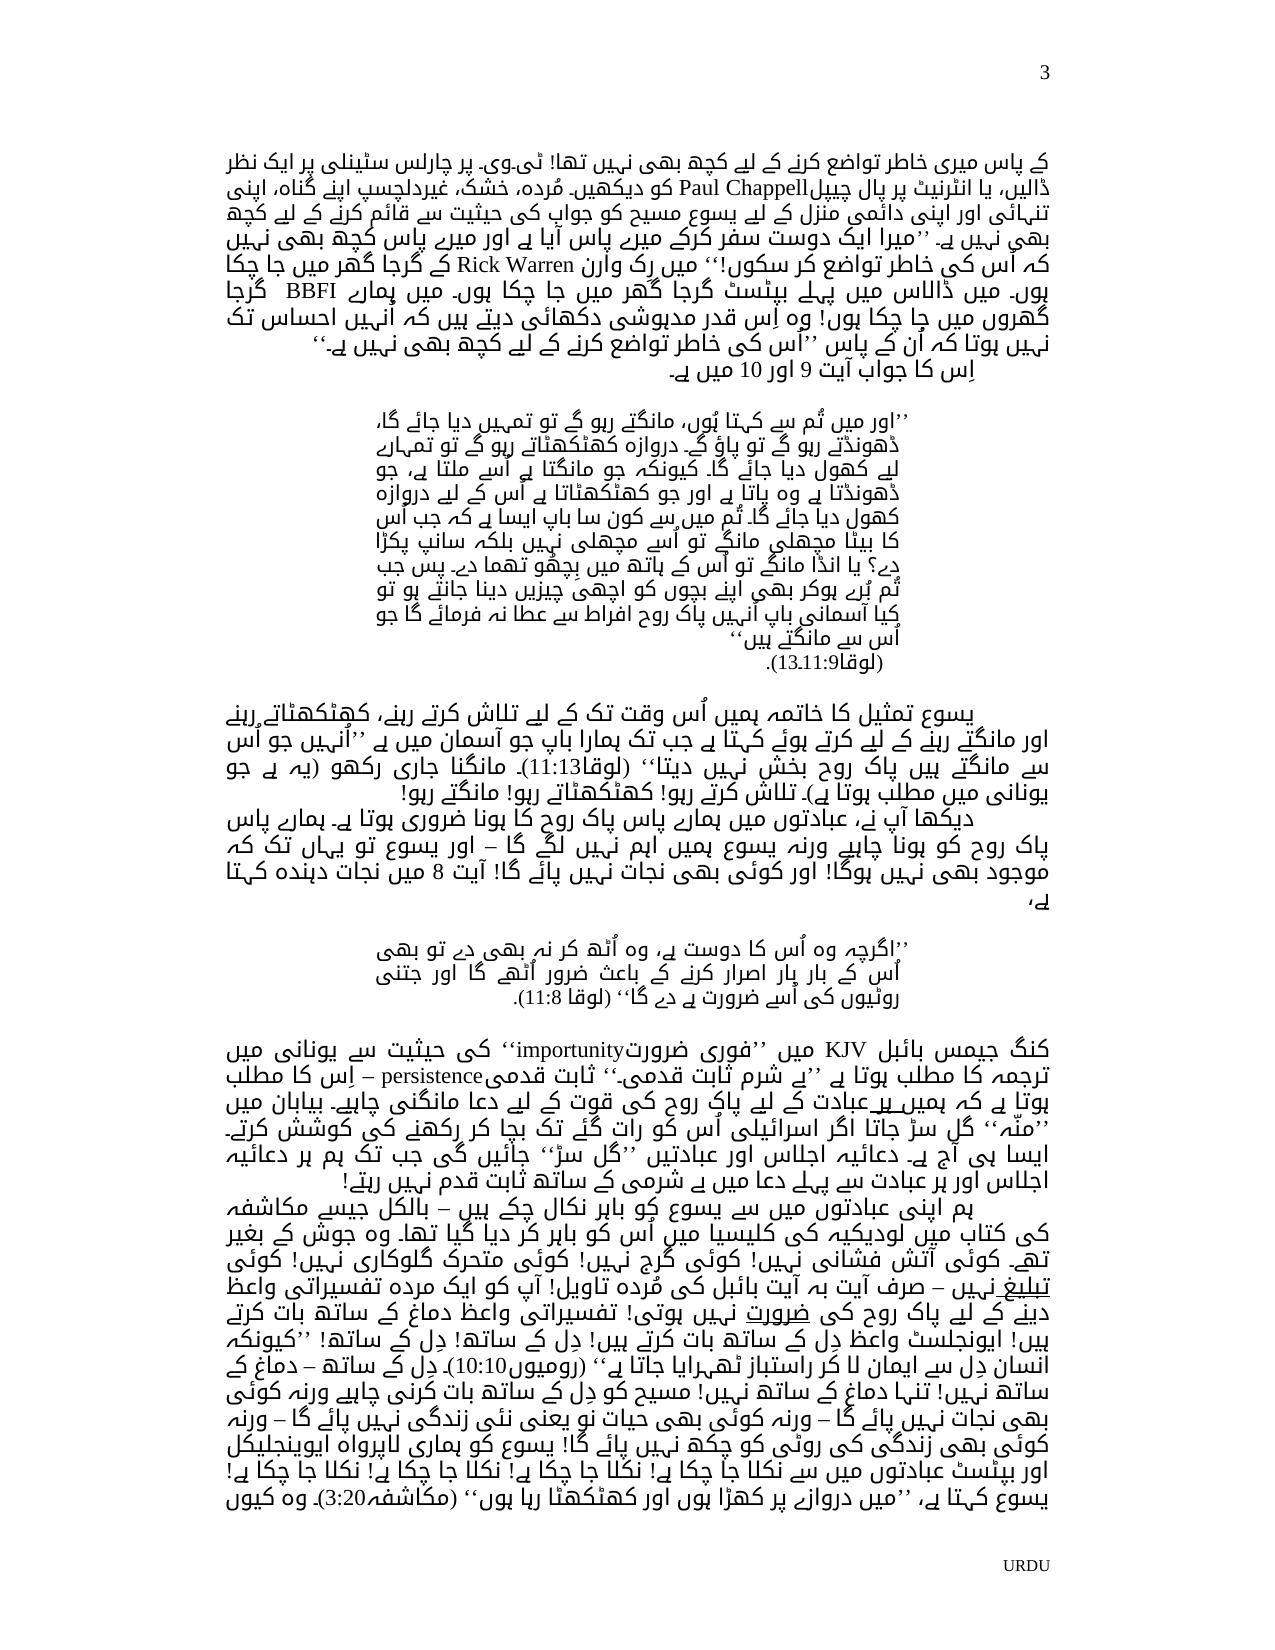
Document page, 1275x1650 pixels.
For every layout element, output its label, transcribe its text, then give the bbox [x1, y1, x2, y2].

text ’’اور میں تُم سے کہتا ہُوں، مانگتے رہو گے تو تمہیں دیا جائے گا، ڈھونڈتے رہو گے تو پاؤ گے۔ دروازہ کھٹکھٹاتے رہو گے تو تمہارے لیے کھول دیا جائے گا۔ کیونکہ جو مانگتا ہے اُسے ملتا ہے، جو ڈھونڈتا ہے وہ پاتا ہے اور جو کھٹکھٹاتا ہے اُس کے لیے دروازہ کھول دیا جائے گا۔ تُم میں سے کون سا باپ ایسا ہے کہ جب اُس کا بیٹا مچھلی مانگے تو اُسے مچھلی نہیں بلکہ سانپ پکڑا دے؟ یا انڈا مانگے تو اُس کے ہاتھ میں بِچھُو تھما دے۔ پس جب تُم بُرے ہوکر بھی اپنے بچوں کو اچھی چیزیں دینا جانتے ہو تو کیا آسمانی باپ اُنہیں پاک روح افراط سے عطا نہ فرمائے گا جو اُس سے مانگتے ہیں‘‘ [375, 409, 909, 649]
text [225, 150, 1050, 356]
text ’’اگرچہ وہ اُس کا دوست ہے، وہ اُٹھ کر نہ بھی دے تو بھی اُس کے بار بار اصرار کرنے کے باعث ضرور اُٹھے گا اور جتنی روٹیوں کی اُسے ضرورت ہے دے گا‘‘ (لوقا 11:8). [375, 937, 909, 1009]
text اِس کا جواب آیت 9 اور 10 میں ہے۔ [225, 356, 1050, 383]
text کنگ جیمس بائبل KJV میں ’’فوری ضرورتimportunity‘‘ کی حیثیت سے یونانی میں ترجمہ کا مطلب ہوتا ہے ’’بے شرم ثابت قدمی۔‘‘ ثابت قدمیpersistence – اِس کا مطلب ہوتا ہے کہ ہمیں ہر عبادت کے لیے پاک روح کی قوت کے لیے دعا مانگنی چاہیے۔ بیابان میں ’’منّہ‘‘ گل سڑ جاتا اگر اسرائیلی اُس کو رات گئے تک بچا کر رکھنے کی کوشش کرتے۔ ایسا ہی آج ہے۔ دعائیہ اجلاس اور عبادتیں ’’گل سڑ‘‘ جائیں گی جب تک ہم ہر دعائیہ اجلاس اور ہر عبادت سے پہلے دعا میں بے شرمی کے ساتھ ثابت قدم نہیں رہتے! [225, 1036, 1050, 1194]
text دیکھا آپ نے، عبادتوں میں ہمارے پاس پاک روح کا ہونا ضروری ہوتا ہے۔ ہمارے پاس پاک روح کو ہونا چاہیے ورنہ یسوع ہمیں اہم نہیں لگے گا – اور یسوع تو یہاں تک کہ موجود بھی نہیں ہوگا! اور کوئی بھی نجات نہیں پائے گا! آیت 8 میں نجات دہندہ کہتا ہے، [225, 805, 1050, 911]
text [225, 1194, 1050, 1510]
text (لوقا11:9۔13). [375, 649, 909, 674]
text یسوع تمثیل کا خاتمہ ہمیں اُس وقت تک کے لیے تلاش کرتے رہنے، کھٹکھٹاتے رہنے اور مانگتے رہنے کے لیے کرتے ہوئے کہتا ہے جب تک ہمارا باپ جو آسمان میں ہے ’’اُنہیں جو اُس سے مانگتے ہیں پاک روح بخش نہیں دیتا‘‘ (لوقا11:13)۔ مانگنا جاری رکھو (یہ ہے جو یونانی میں مطلب ہوتا ہے)۔ تلاش کرتے رہو! کھٹکھٹاتے رہو! مانگتے رہو! [225, 700, 1050, 805]
